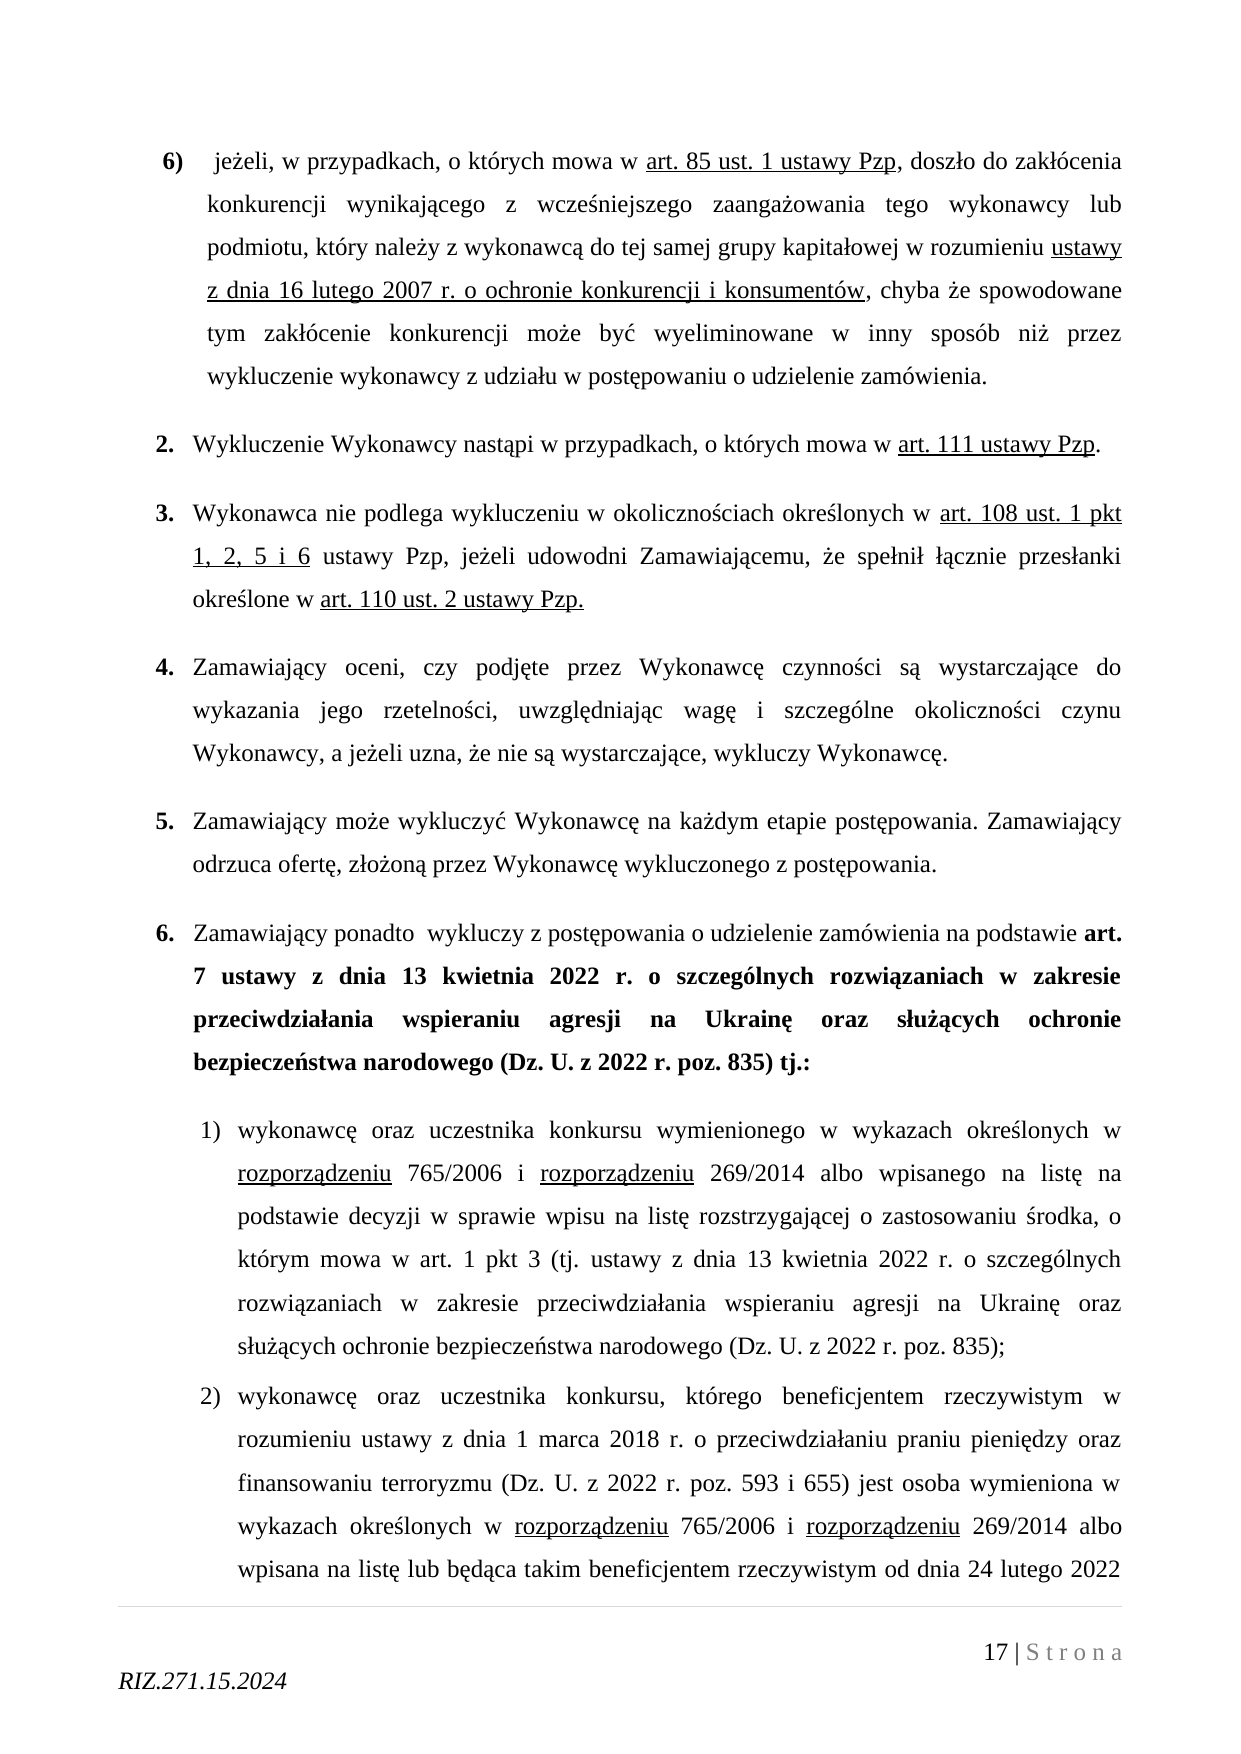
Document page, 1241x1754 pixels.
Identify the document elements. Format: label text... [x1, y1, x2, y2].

list Zamawiający może wykluczyć Wykonawcę na każdym etapie postępowania. Zamawiający odrzuca ofertę, złożoną przez Wykonawcę wykluczonego z postępowania. [155, 806, 1122, 878]
list Zamawiający oceni, czy podjęte przez Wykonawcę czynności są wystarczające do wykazania jego rzetelności, uwzględniając wagę i szczególne okoliczności czynu Wykonawcy, a jeżeli uzna, że nie są wystarczające, wykluczy Wykonawcę. [155, 652, 1122, 767]
list jeżeli, w przypadkach, o których mowa w art. 85 ust. 1 ustawy Pzp, doszło do zakłócenia konkurencji wynikającego z wcześniejszego zaangażowania tego wykonawcy lub podmiotu, który należy z wykonawcą do tej samej grupy kapitałowej w rozumieniu ustawy z dnia 16 lutego 2007 r. o ochronie konkurencji i konsumentów, chyba że spowodowane tym zakłócenie konkurencji może być wyeliminowane w inny sposób niż przez wykluczenie wykonawcy z udziału w postępowaniu o udzielenie zamówienia. [162, 146, 1122, 390]
list Wykluczenie Wykonawcy nastąpi w przypadkach, o których mowa w art. 111 ustawy Pzp. [155, 429, 1122, 458]
list Wykonawca nie podlega wykluczeniu w okolicznościach określonych w art. 108 ust. 1 pkt 1, 2, 5 i 6 ustawy Pzp, jeżeli udowodni Zamawiającemu, że spełnił łącznie przesłanki określone w art. 110 ust. 2 ustawy Pzp. [155, 498, 1122, 613]
list wykonawcę oraz uczestnika konkursu wymienionego w wykazach określonych w rozporządzeniu 765/2006 i rozporządzeniu 269/2014 albo wpisanego na listę na podstawie decyzji w sprawie wpisu na listę rozstrzygającej o zastosowaniu środka, o którym mowa w art. 1 pkt 3 (tj. ustawy z dnia 13 kwietnia 2022 r. o szczególnych rozwiązaniach w zakresie przeciwdziałania wspieraniu agresji na Ukrainę oraz służących ochronie bezpieczeństwa narodowego (Dz. U. z 2022 r. poz. 835); [200, 1115, 1122, 1359]
list Zamawiający ponadto wykluczy z postępowania o udzielenie zamówienia na podstawie art. 7 ustawy z dnia 13 kwietnia 2022 r. o szczególnych rozwiązaniach w zakresie przeciwdziałania wspieraniu agresji na Ukrainę oraz służących ochronie bezpieczeństwa narodowego (Dz. U. z 2022 r. poz. 835) tj.: [156, 918, 1122, 1076]
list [200, 1381, 1122, 1583]
